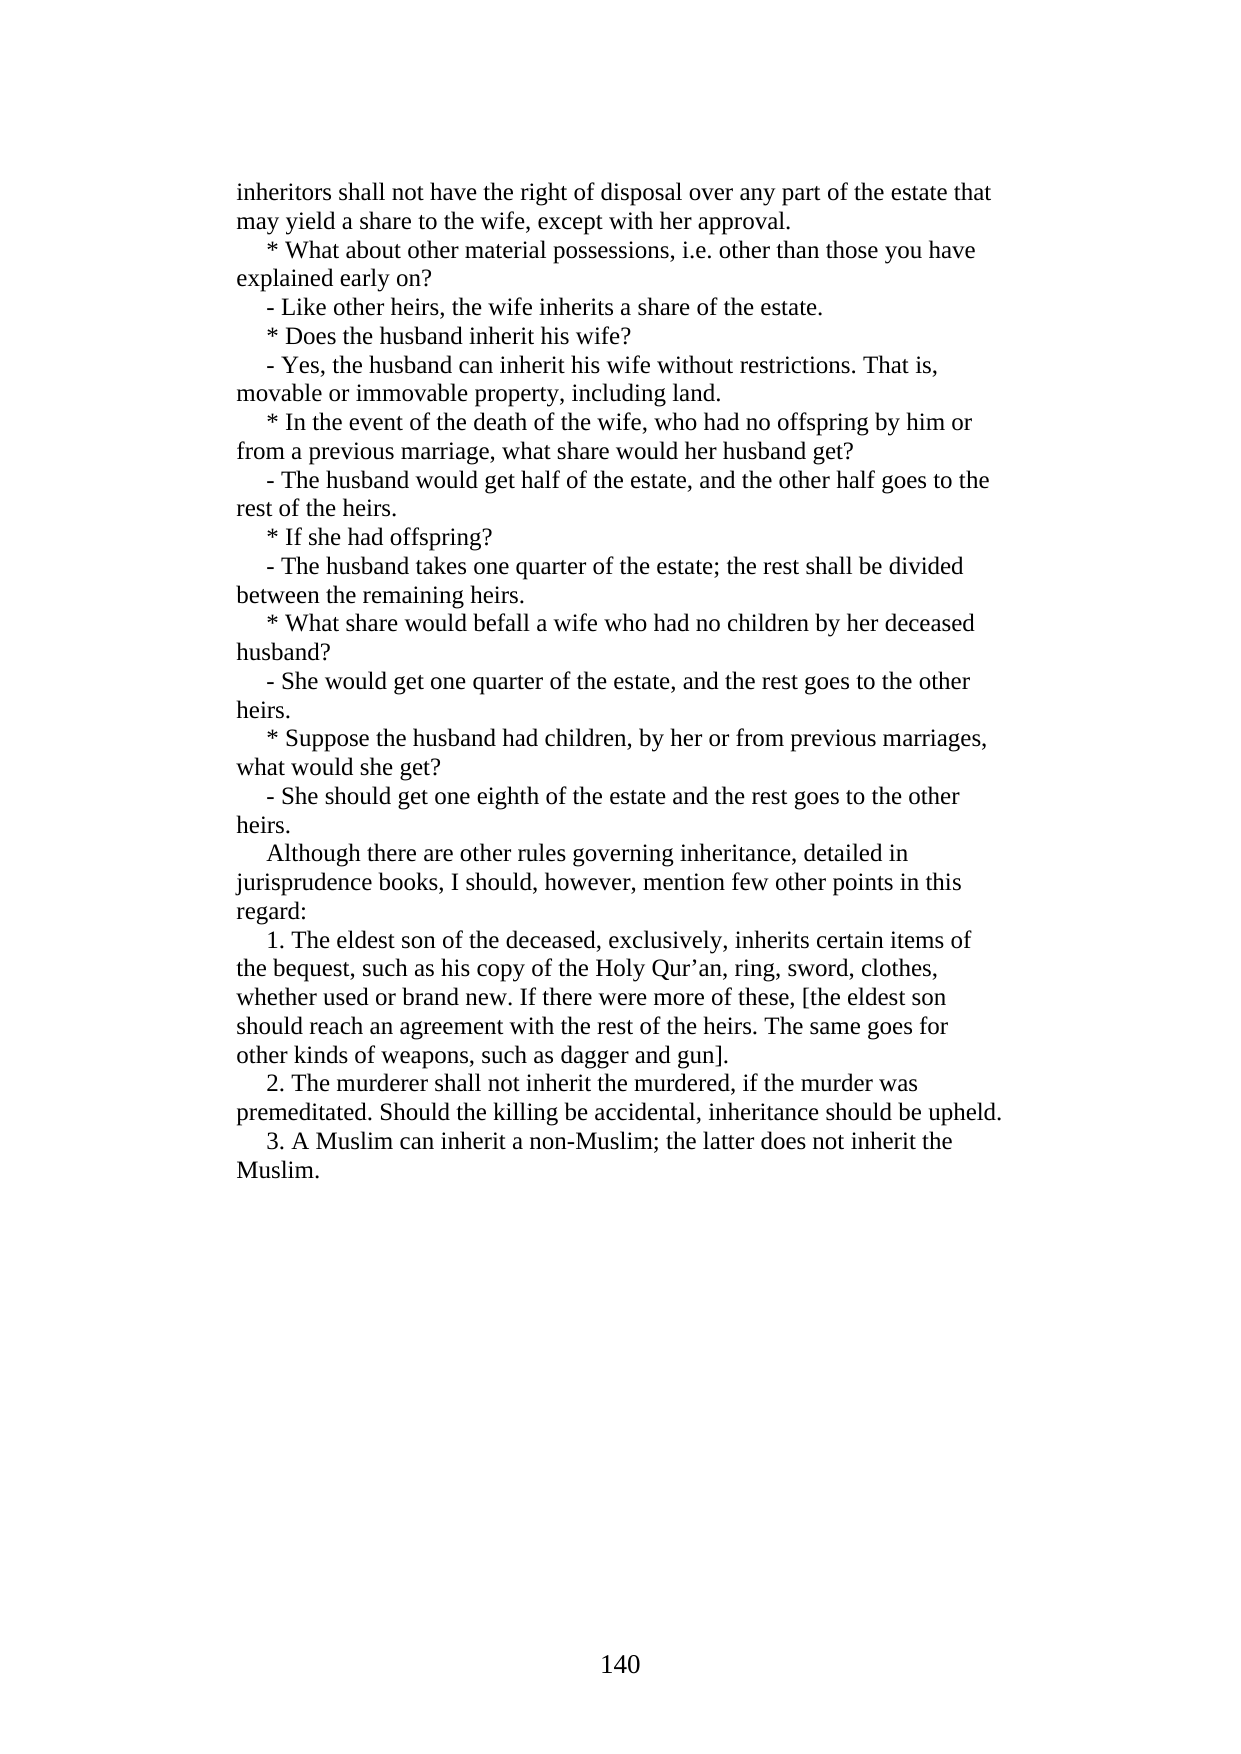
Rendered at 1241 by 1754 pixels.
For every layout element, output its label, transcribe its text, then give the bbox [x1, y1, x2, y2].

text - The husband takes one quarter of the estate; the rest shall be divided between the remaining heirs. [236, 551, 1004, 608]
text * In the event of the death of the wife, who had no offspring by him or from a previous marriage, what share would her husband get? [236, 407, 1004, 465]
text * What share would befall a wife who had no children by her deceased husband? [236, 608, 1004, 666]
text * Does the husband inherit his wife? [236, 321, 1004, 350]
text - Yes, the husband can inherit his wife without restrictions. That is, movable or immovable property, including land. [236, 350, 1004, 407]
text - She would get one quarter of the estate, and the rest goes to the other heirs. [236, 666, 1004, 723]
text 3. A Muslim can inherit a non-Muslim; the latter does not inherit the Muslim. [236, 1126, 1004, 1183]
text 1. The eldest son of the deceased, exclusively, inherits certain items of the bequest, such as his copy of the Holy Qur’an, ring, sword, clothes, whether used or brand new. If there were more of these, [the eldest son should reach an agreement with the rest of the heirs. The same goes for other kinds of weapons, such as dagger and gun]. [236, 925, 1004, 1068]
text - Like other heirs, the wife inherits a share of the estate. [236, 292, 1004, 321]
text - The husband would get half of the estate, and the other half goes to the rest of the heirs. [236, 465, 1004, 522]
text * If she had offspring? [236, 522, 1004, 551]
text - She should get one eighth of the estate and the rest goes to the other heirs. [236, 781, 1004, 838]
text Although there are other rules governing inheritance, detailed in jurisprudence books, I should, however, mention few other points in this regard: [236, 838, 1004, 925]
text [236, 177, 1004, 235]
text 2. The murderer shall not inherit the murdered, if the murder was premeditated. Should the killing be accidental, inheritance should be upheld. [236, 1068, 1004, 1126]
text * What about other material possessions, i.e. other than those you have explained early on? [236, 235, 1004, 292]
text * Suppose the husband had children, by her or from previous marriages, what would she get? [236, 723, 1004, 781]
